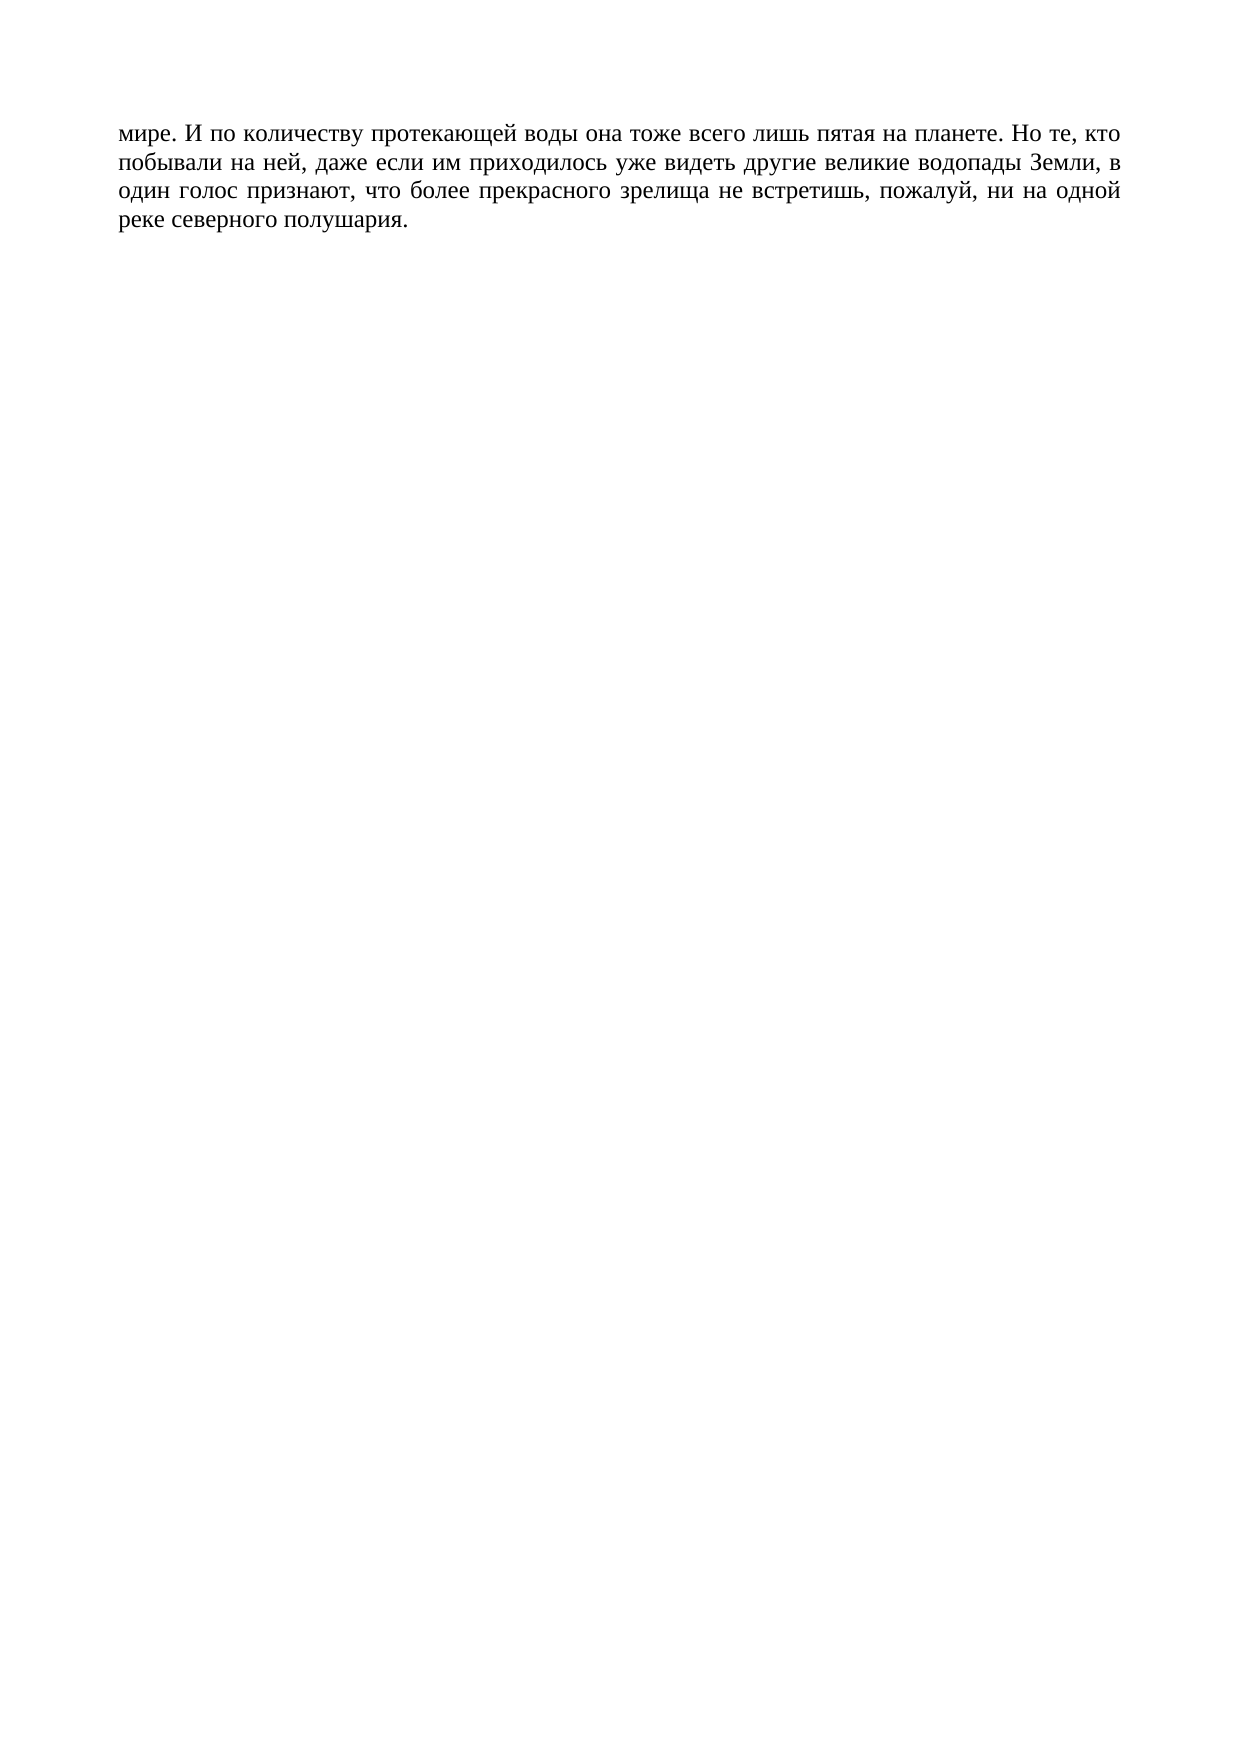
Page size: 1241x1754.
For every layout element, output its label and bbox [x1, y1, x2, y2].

text [118, 118, 1122, 233]
